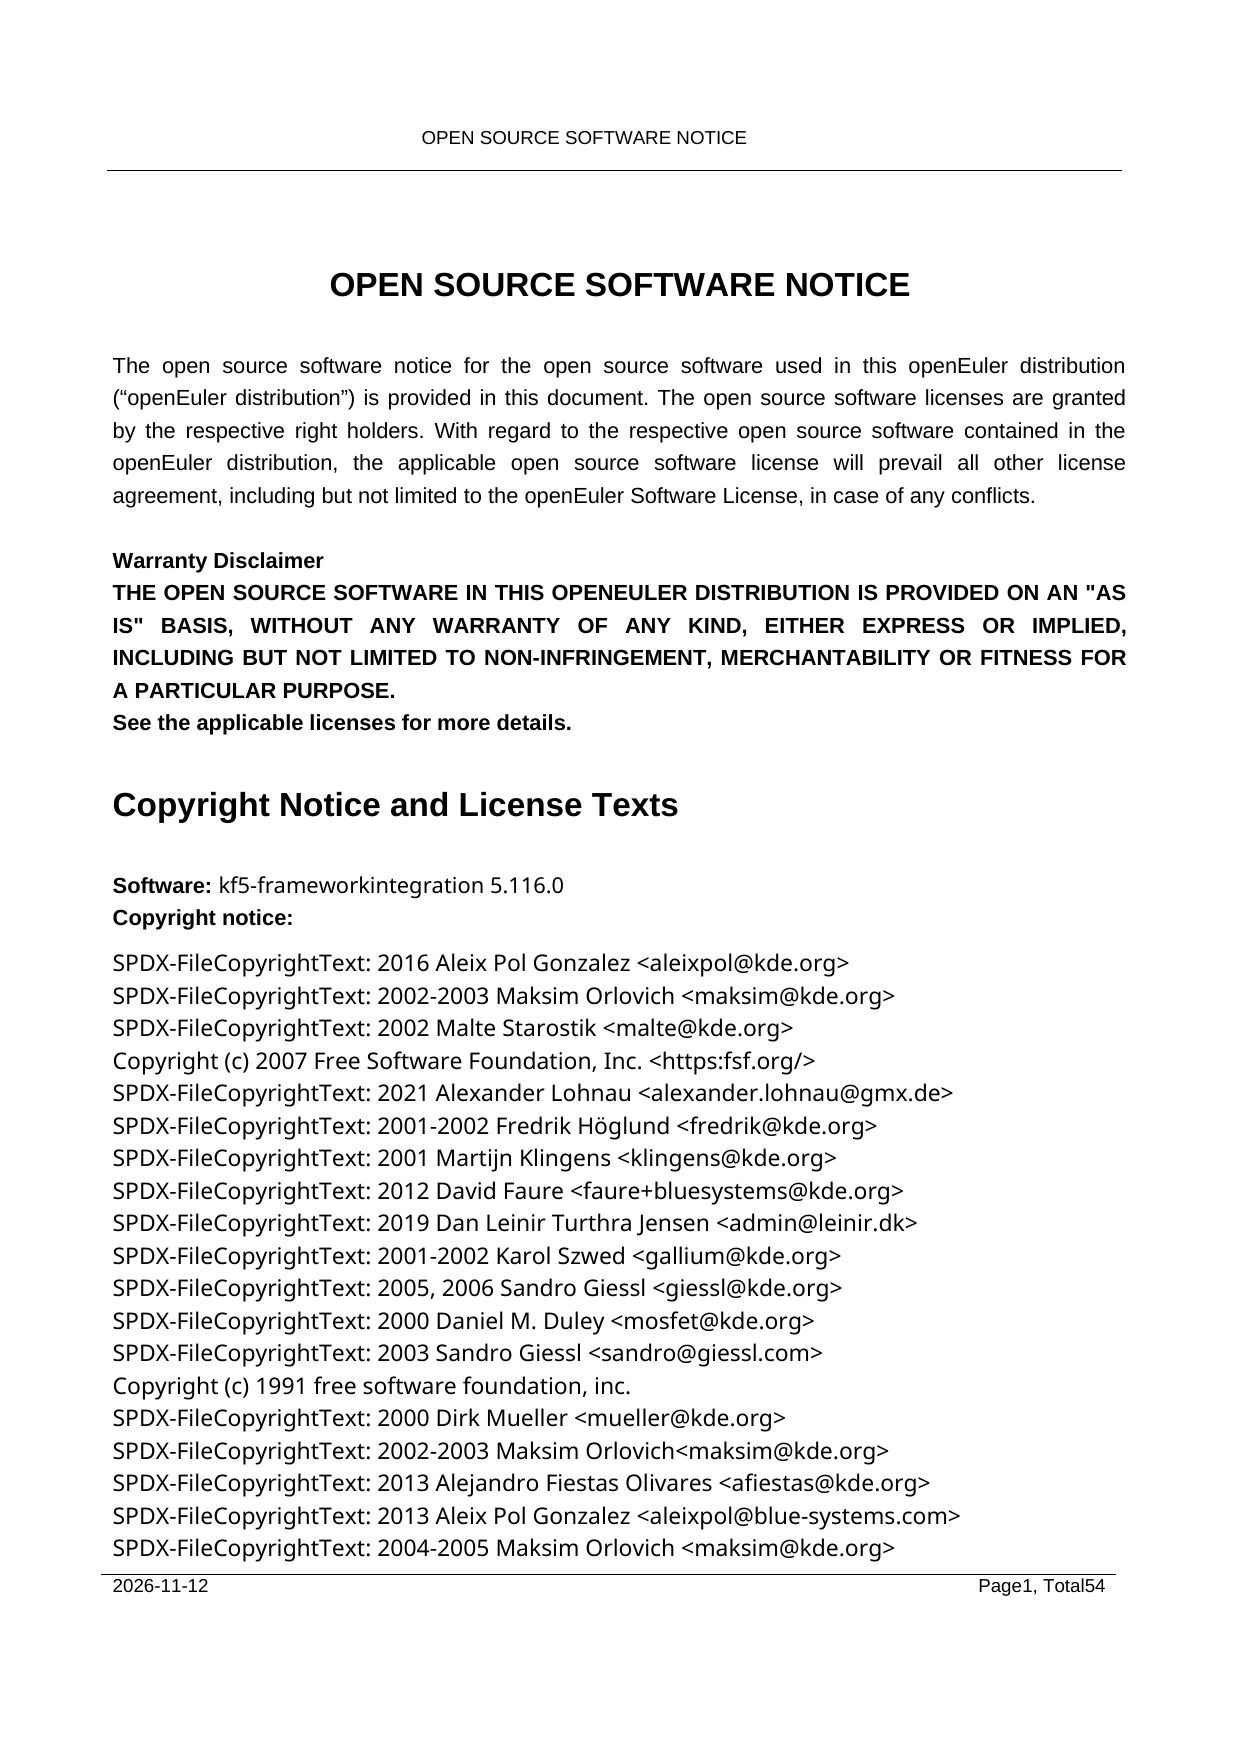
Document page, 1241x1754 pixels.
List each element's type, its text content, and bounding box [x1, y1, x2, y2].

text Warranty Disclaimer [112, 544, 1128, 576]
text THE OPEN SOURCE SOFTWARE IN THIS OPENEULER DISTRIBUTION IS PROVIDED ON AN "AS IS" BASIS, WITHOUT ANY WARRANTY OF ANY KIND, EITHER EXPRESS OR IMPLIED, INCLUDING BUT NOT LIMITED TO NON-INFRINGEMENT, MERCHANTABILITY OR FITNESS FOR A PARTICULAR PURPOSE. See the applicable licenses for more details. [112, 576, 1128, 739]
text Copyright Notice and License Texts [112, 771, 1128, 836]
text OPEN SOURCE SOFTWARE NOTICE [112, 251, 1128, 316]
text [112, 947, 1128, 1564]
text The open source software notice for the open source software used in this openEuler distribution (“openEuler distribution”) is provided in this document. The open source software licenses are granted by the respective right holders. With regard to the respective open source software contained in the openEuler distribution, the applicable open source software license will prevail all other license agreement, including but not limited to the openEuler Software License, in case of any conflicts. [112, 349, 1128, 511]
text Copyright notice: [112, 901, 1128, 934]
title Software: kf5-frameworkintegration 5.116.0 [112, 869, 1128, 901]
